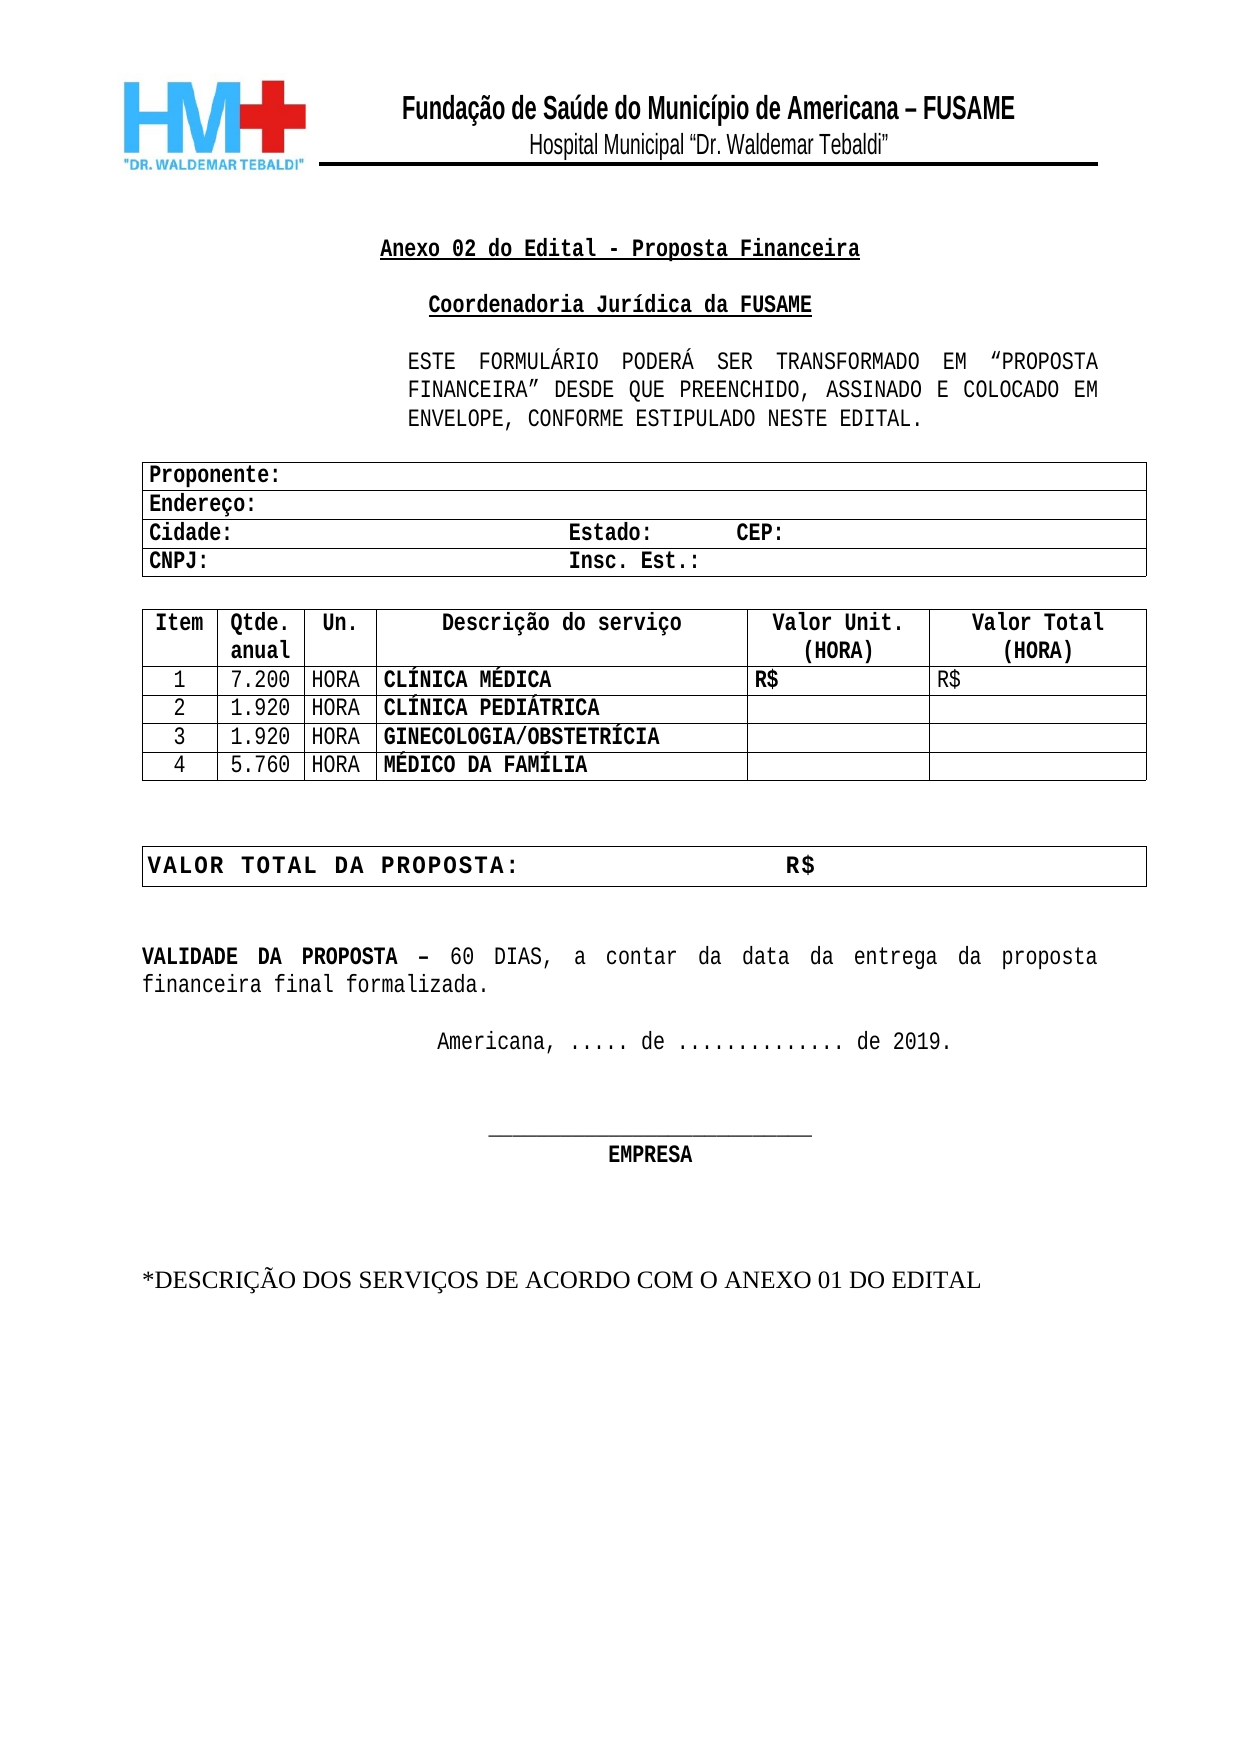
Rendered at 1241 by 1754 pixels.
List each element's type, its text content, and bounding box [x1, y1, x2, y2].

table_header Proponente: [143, 463, 1146, 490]
table_header Valor Unit. (HORA) [748, 610, 929, 666]
text VALIDADE DA PROPOSTA – 60 DIAS, a contar da data da entrega da proposta financeira final formalizada. [142, 943, 1098, 1000]
table_cell 4 [143, 753, 217, 780]
table_cell 1.920 [218, 724, 304, 752]
table_cell HORA [305, 724, 376, 752]
table_cell [930, 696, 1146, 723]
table_cell R$ [748, 667, 929, 694]
table_cell Endereço: [143, 491, 1146, 519]
picture [118, 73, 310, 177]
table_cell [748, 696, 929, 723]
text EMPRESA [142, 1142, 1098, 1170]
table_cell [748, 724, 929, 752]
text Americana, ..... de .............. de 2019. [142, 1028, 1098, 1057]
table_cell HORA [305, 696, 376, 723]
table_cell 5.760 [218, 753, 304, 780]
text ESTE FORMULÁRIO PODERÁ SER TRANSFORMADO EM “PROPOSTA FINANCEIRA” DESDE QUE PREENCHIDO, ASSINADO E COLOCADO EM ENVELOPE, CONFORME ESTIPULADO NESTE EDITAL. [408, 348, 1098, 433]
text Anexo 02 do Edital - Proposta Financeira [142, 235, 1098, 263]
table_header Item [143, 610, 217, 666]
table_header Valor Total (HORA) [930, 610, 1146, 666]
table_cell CNPJ: Insc. Est.: [143, 549, 1146, 576]
table_header Qtde. anual [218, 610, 304, 666]
table_cell CLÍNICA MÉDICA [377, 667, 747, 694]
table_cell [748, 753, 929, 780]
table_cell R$ [930, 667, 1146, 694]
table_cell Cidade: Estado: CEP: [143, 520, 1146, 547]
table_cell 1.920 [218, 696, 304, 723]
table_cell HORA [305, 667, 376, 694]
text Coordenadoria Jurídica da FUSAME [142, 292, 1098, 320]
table_cell [930, 724, 1146, 752]
text *DESCRIÇÃO DOS SERVIÇOS DE ACORDO COM O ANEXO 01 DO EDITAL [142, 1265, 1098, 1294]
text ___________________________ [142, 1113, 1098, 1142]
table_header Descrição do serviço [377, 610, 747, 666]
table_cell 3 [143, 724, 217, 752]
table_header VALOR TOTAL DA PROPOSTA: R$ [143, 847, 1146, 886]
table_cell HORA [305, 753, 376, 780]
table_cell CLÍNICA PEDIÁTRICA [377, 696, 747, 723]
table_cell MÉDICO DA FAMÍLIA [377, 753, 747, 780]
table_cell GINECOLOGIA/OBSTETRÍCIA [377, 724, 747, 752]
table_header Un. [305, 610, 376, 666]
table_cell 7.200 [218, 667, 304, 694]
table_cell [930, 753, 1146, 780]
table_cell 1 [143, 667, 217, 694]
table_cell 2 [143, 696, 217, 723]
